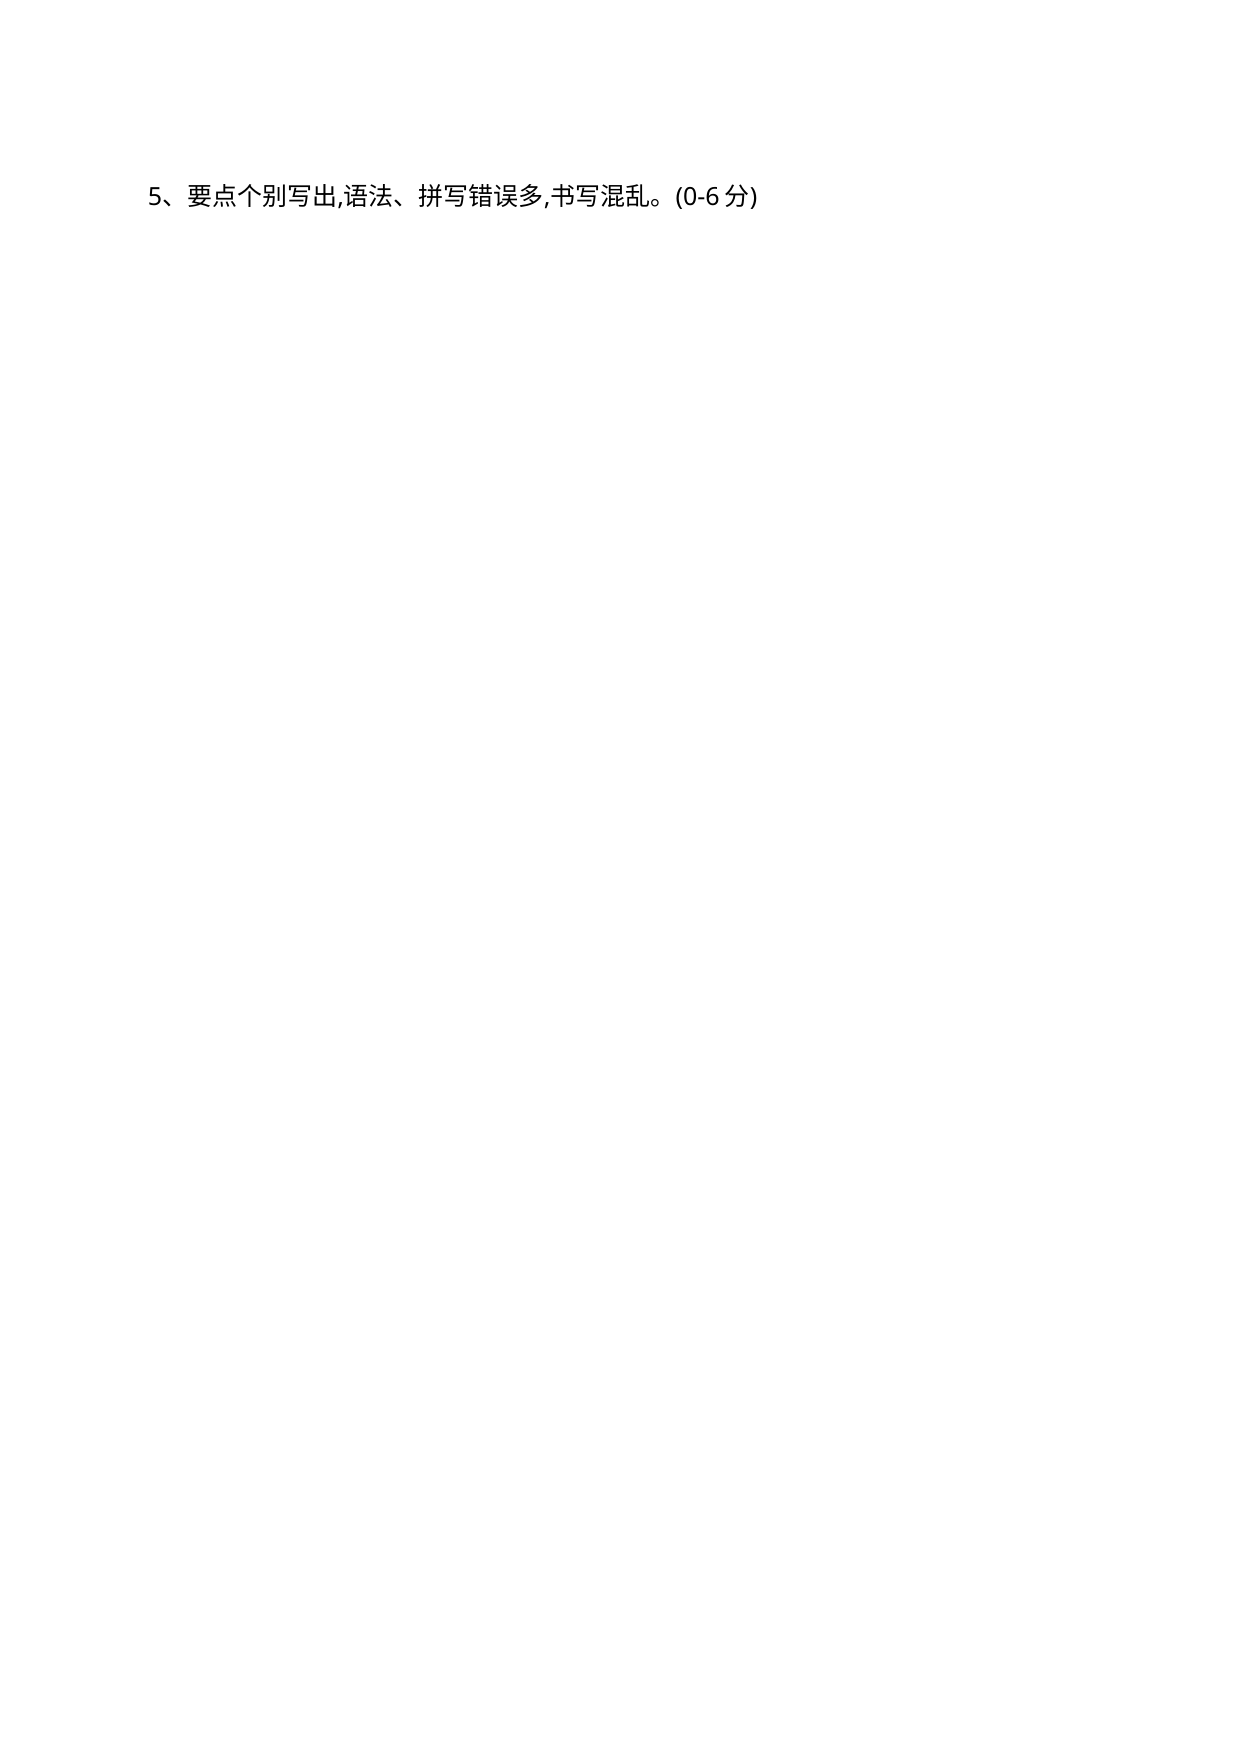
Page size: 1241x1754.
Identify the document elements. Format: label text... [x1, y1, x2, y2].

text 5、要点个别写出,语法、拼写错误多,书写混乱。(0-6分) [148, 162, 1092, 227]
